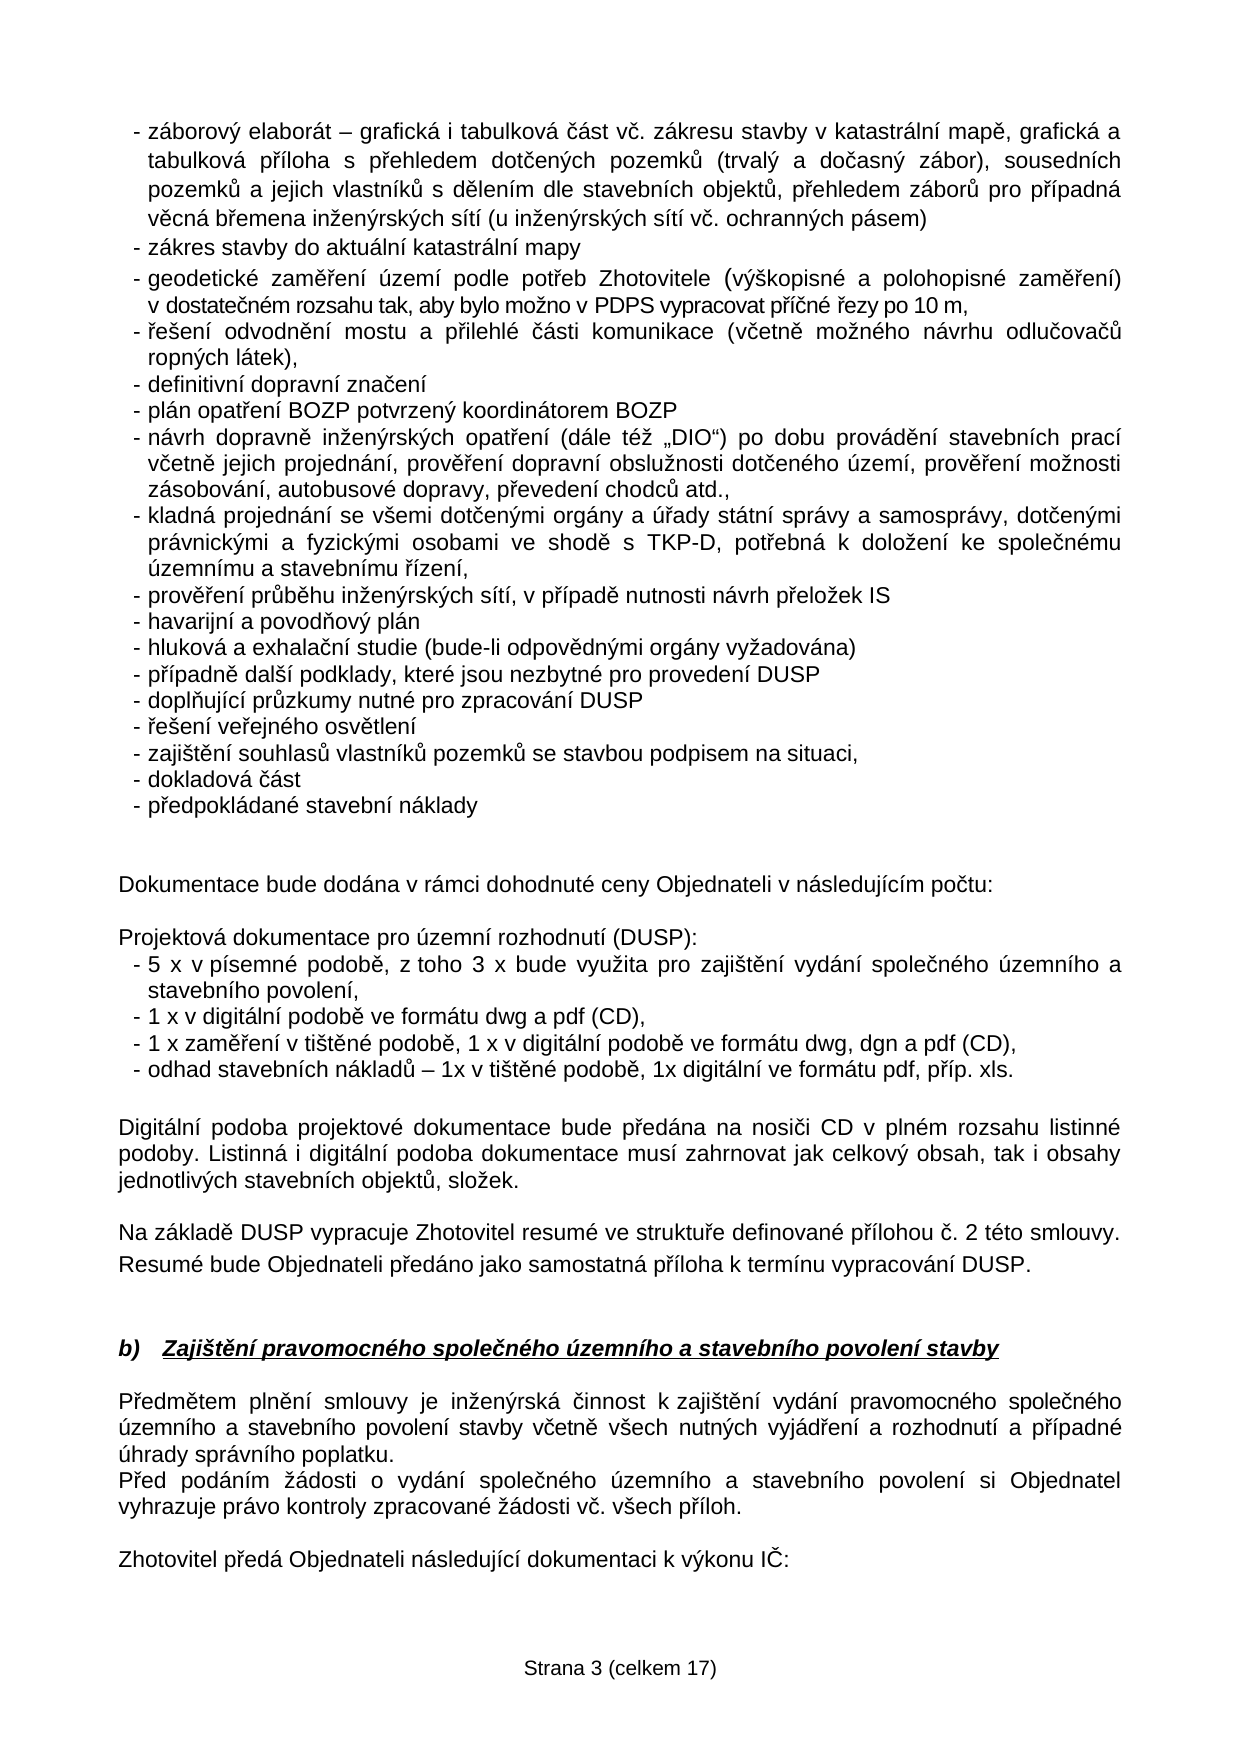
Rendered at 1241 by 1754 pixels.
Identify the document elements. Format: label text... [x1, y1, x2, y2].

list návrh dopravně inženýrských opatření (dále též „DIO“) po dobu provádění stavebních prací včetně jejich projednání, prověření dopravní obslužnosti dotčeného území, prověření možnosti zásobování, autobusové dopravy, převedení chodců atd., [133, 423, 1122, 502]
list plán opatření BOZP potvrzený koordinátorem BOZP [133, 397, 1122, 423]
list prověření průběhu inženýrských sítí, v případě nutnosti návrh přeložek IS [133, 582, 1122, 608]
list 1 x v digitální podobě ve formátu dwg a pdf (CD), [133, 1003, 1122, 1029]
list geodetické zaměření území podle potřeb Zhotovitele (výškopisné a polohopisné zaměření) v dostatečném rozsahu tak, aby bylo možno v PDPS vypracovat příčné řezy po 10 m, [133, 263, 1122, 318]
text Projektová dokumentace pro územní rozhodnutí (DUSP): [118, 924, 1122, 951]
list odhad stavebních nákladů – 1x v tištěné podobě, 1x digitální ve formátu pdf, příp. xls. [133, 1056, 1122, 1082]
list řešení odvodnění mostu a přilehlé části komunikace (včetně možného návrhu odlučovačů ropných látek), [133, 318, 1122, 371]
list Zajištění pravomocného společného územního a stavebního povolení stavby [118, 1335, 1122, 1361]
list zákres stavby do aktuální katastrální mapy [133, 234, 1122, 260]
list řešení veřejného osvětlení [133, 713, 1122, 740]
text Dokumentace bude dodána v rámci dohodnuté ceny Objednateli v následujícím počtu: [118, 871, 1122, 898]
list zajištění souhlasů vlastníků pozemků se stavbou podpisem na situaci, [133, 740, 1122, 766]
list doplňující průzkumy nutné pro zpracování DUSP [133, 687, 1122, 713]
text Předmětem plnění smlouvy je inženýrská činnost k zajištění vydání pravomocného společného územního a stavebního povolení stavby včetně všech nutných vyjádření a rozhodnutí a případné úhrady správního poplatku. [118, 1388, 1122, 1467]
text Na základě DUSP vypracuje Zhotovitel resumé ve struktuře definované přílohou č. 2 této smlouvy. Resumé bude Objednateli předáno jako samostatná příloha k termínu vypracování DUSP. [118, 1219, 1122, 1277]
list předpokládané stavební náklady [133, 792, 1122, 819]
list 1 x zaměření v tištěné podobě, 1 x v digitální podobě ve formátu dwg, dgn a pdf (CD), [133, 1029, 1122, 1056]
text Zhotovitel předá Objednateli následující dokumentaci k výkonu IČ: [118, 1546, 1122, 1572]
list havarijní a povodňový plán [133, 608, 1122, 634]
list definitivní dopravní značení [133, 371, 1122, 397]
list záborový elaborát – grafická i tabulková část vč. zákresu stavby v katastrální mapě, grafická a tabulková příloha s přehledem dotčených pozemků (trvalý a dočasný zábor), sousedních pozemků a jejich vlastníků s dělením dle stavebních objektů, přehledem záborů pro případná věcná břemena inženýrských sítí (u inženýrských sítí vč. ochranných pásem) [133, 118, 1122, 231]
list hluková a exhalační studie (bude-li odpovědnými orgány vyžadována) [133, 634, 1122, 661]
text Před podáním žádosti o vydání společného územního a stavebního povolení si Objednatel vyhrazuje právo kontroly zpracované žádosti vč. všech příloh. [118, 1467, 1122, 1519]
text Digitální podoba projektové dokumentace bude předána na nosiči CD v plném rozsahu listinné podoby. Listinná i digitální podoba dokumentace musí zahrnovat jak celkový obsah, tak i obsahy jednotlivých stavebních objektů, složek. [118, 1114, 1122, 1193]
list 5 x v písemné podobě, z toho 3 x bude využita pro zajištění vydání společného územního a stavebního povolení, [133, 951, 1122, 1003]
list dokladová část [133, 766, 1122, 792]
list případně další podklady, které jsou nezbytné pro provedení DUSP [133, 661, 1122, 687]
list kladná projednání se všemi dotčenými orgány a úřady státní správy a samosprávy, dotčenými právnickými a fyzickými osobami ve shodě s TKP-D, potřebná k doložení ke společnému územnímu a stavebnímu řízení, [133, 502, 1122, 582]
